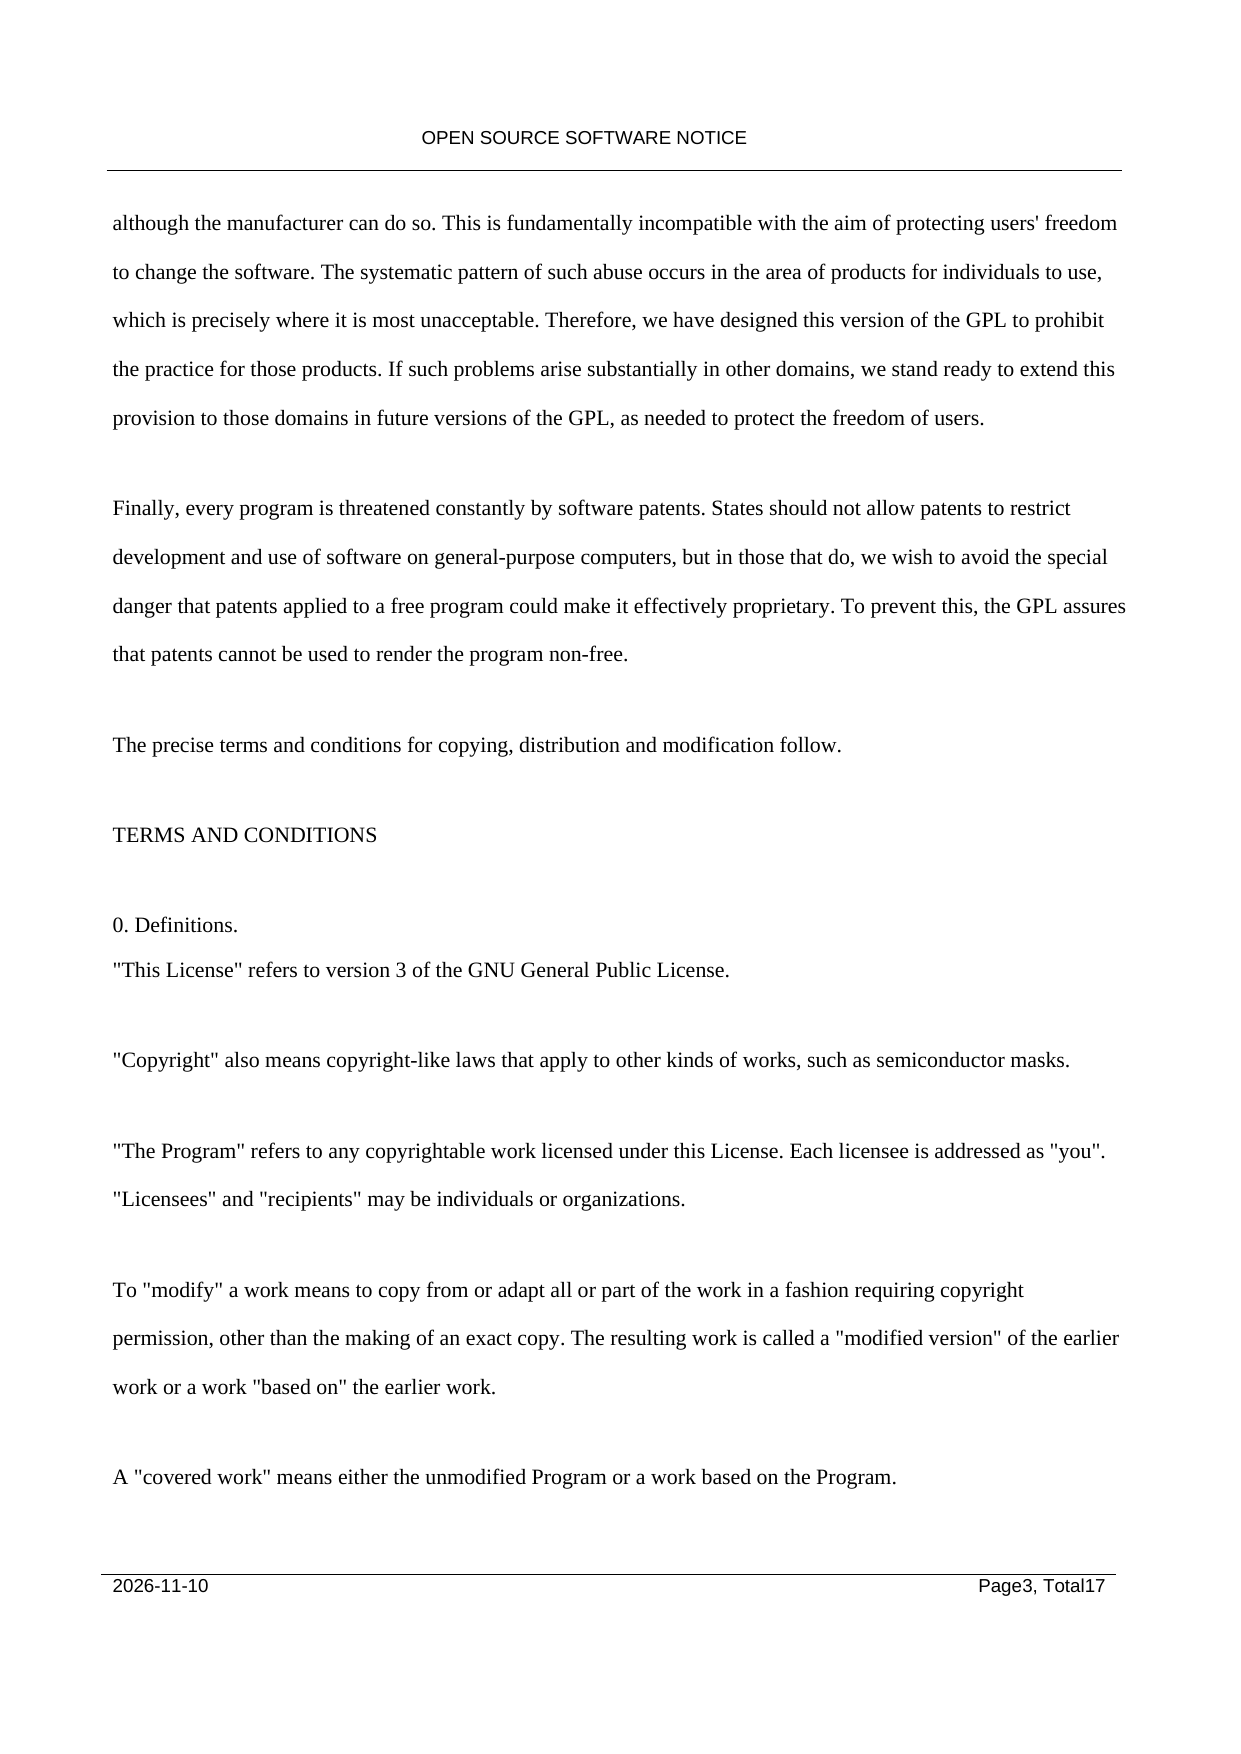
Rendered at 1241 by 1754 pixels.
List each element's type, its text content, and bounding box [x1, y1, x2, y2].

text To "modify" a work means to copy from or adapt all or part of the work in a fashion requiring copyright permission, other than the making of an exact copy. The resulting work is called a "modified version" of the earlier work or a work "based on" the earlier work. [112, 1273, 1128, 1403]
text 0. Definitions. [112, 908, 1128, 941]
text "Copyright" also means copyright-like laws that apply to other kinds of works, such as semiconductor masks. [112, 1044, 1128, 1076]
text A "covered work" means either the unmodified Program or a work based on the Program. [112, 1461, 1128, 1493]
text The precise terms and conditions for copying, distribution and modification follow. [112, 728, 1128, 761]
text TERMS AND CONDITIONS [112, 818, 1128, 851]
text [112, 206, 1128, 434]
text "This License" refers to version 3 of the GNU General Public License. [112, 953, 1128, 986]
text Finally, every program is threatened constantly by software patents. States should not allow patents to restrict development and use of software on general-purpose computers, but in those that do, we wish to avoid the special danger that patents applied to a free program could make it effectively proprietary. To prevent this, the GPL assures that patents cannot be used to render the program non-free. [112, 492, 1128, 670]
text "The Program" refers to any copyrightable work licensed under this License. Each licensee is addressed as "you". "Licensees" and "recipients" may be individuals or organizations. [112, 1134, 1128, 1215]
